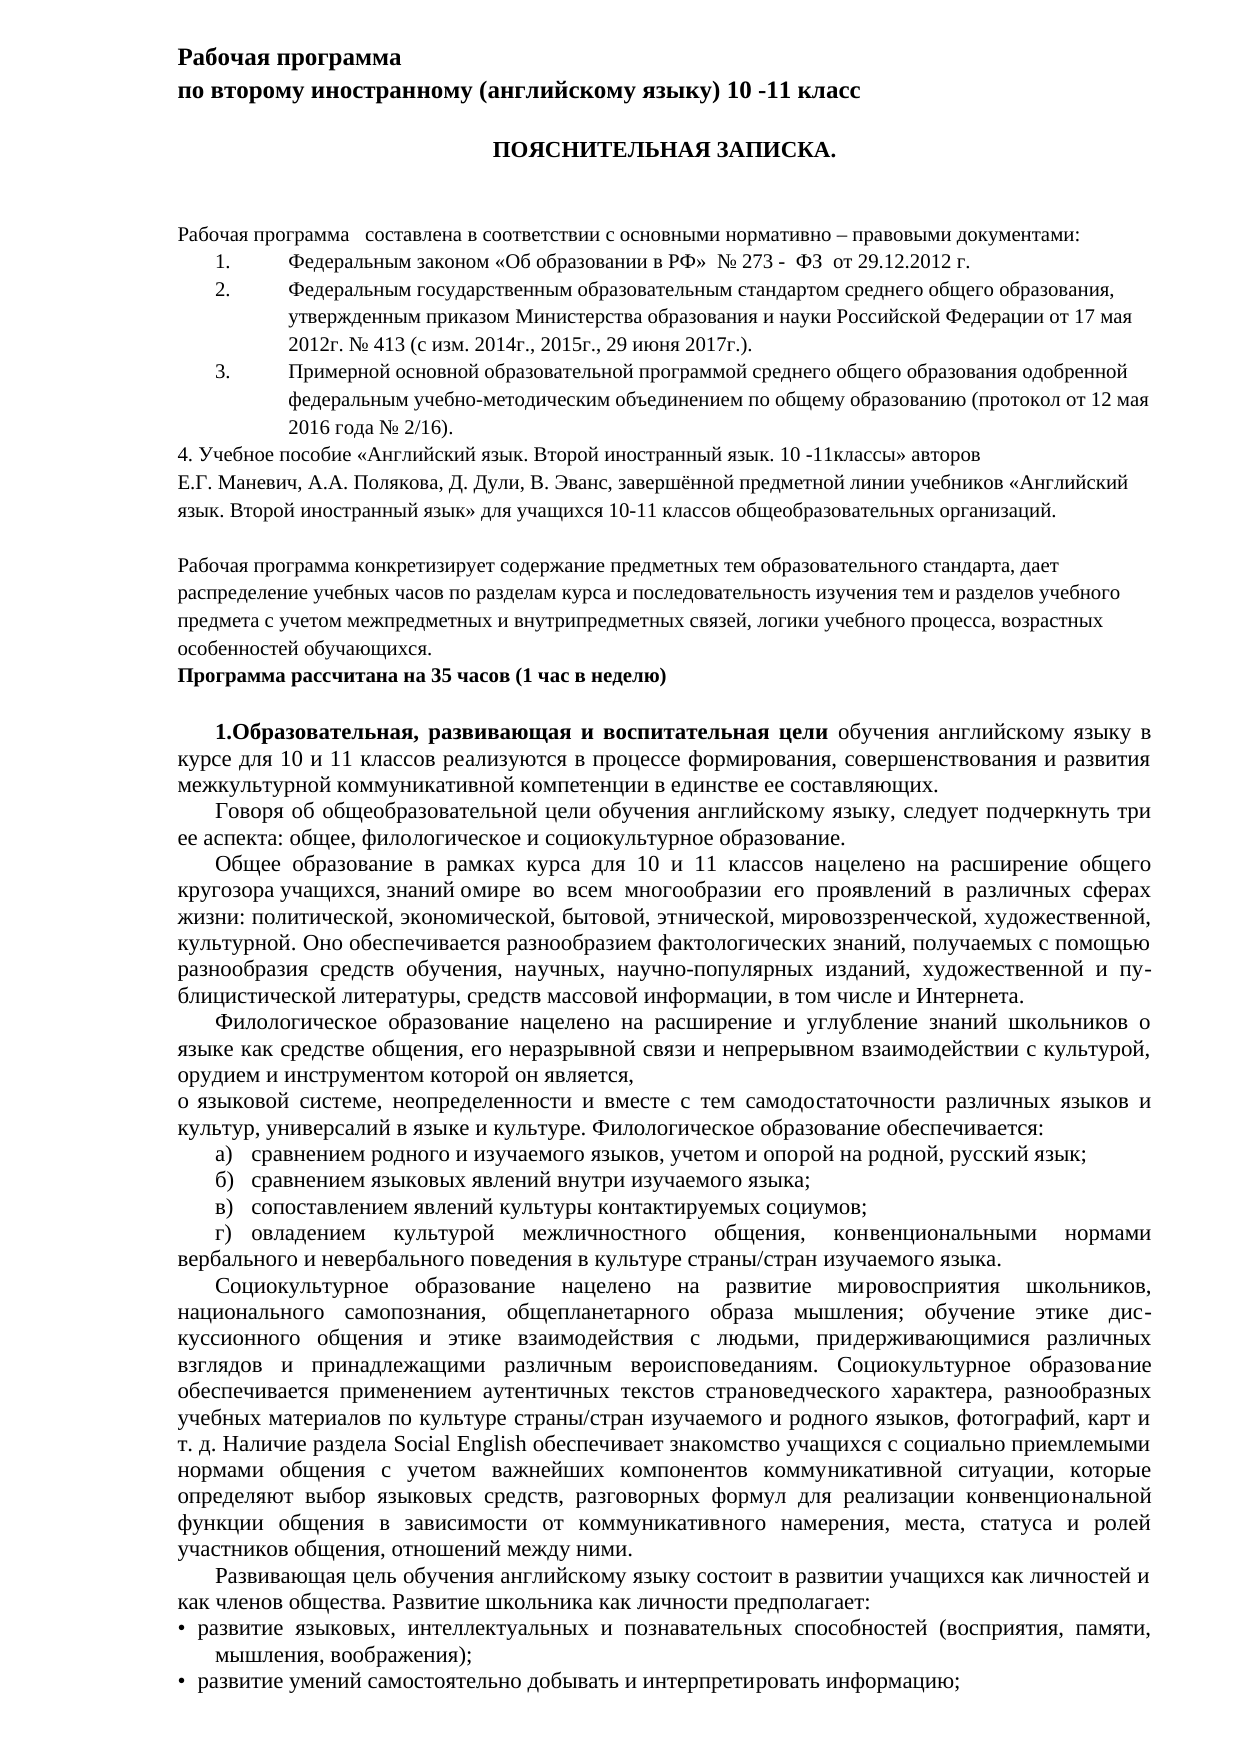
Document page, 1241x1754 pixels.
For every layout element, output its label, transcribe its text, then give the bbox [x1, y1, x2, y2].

text г) овладением культурой межличностного общения, конвенциональными нормами вербального и невербального поведения в культуре страны/стран изучаемого языка. [177, 1219, 1152, 1272]
text 1.Образовательная, развивающая и воспитательная цели обучения английскому языку в курсе для 10 и 11 классов реализуются в процессе формирования, совершенствования и развития межкультурной коммуникативной компетенции в единстве ее составляющих. [177, 718, 1152, 797]
text Говоря об общеобразовательной цели обучения английскому языку, следует подчеркнуть три ее аспекта: общее, филологическое и социокультурное образование. [177, 797, 1152, 850]
text Развивающая цель обучения английскому языку состоит в развитии учащихся как личностей и как членов общества. Развитие школьника как личности предполагает: [177, 1562, 1152, 1614]
list Примерной основной образовательной программой среднего общего образования одобренной федеральным учебно-методическим объединением по общему образованию (протокол от 12 мая 2016 года № 2/16). [215, 359, 1152, 439]
text б) сравнением языковых явлений внутри изучаемого языка; [177, 1166, 1152, 1193]
text о языковой системе, неопределенности и вместе с тем самодостаточности различных языков и культур, универсалий в языке и культуре. Филологическое образование обеспечивается: [177, 1087, 1152, 1140]
text Социокультурное образование нацелено на развитие мировосприятия школьников, национального самопознания, общепланетарного образа мышления; обучение этике дискуссионного общения и этике взаимодействия с людьми, придерживающимися различных взглядов и принадлежащими различным вероисповеданиям. Социокультурное образование обеспечивается применением аутентичных текстов страноведческого характера, разнообразных учебных материалов по культуре страны/стран изучаемого и родного языков, фотографий, карт и т. д. Наличие раздела Social English обеспечивает знакомство учащихся с социально приемлемыми нормами общения с учетом важнейших компонентов коммуникативной ситуации, которые определяют выбор языковых средств, разговорных формул для реализации конвенциональной функции общения в зависимости от коммуникативного намерения, места, статуса и ролей участников общения, отношений между ними. [177, 1272, 1152, 1562]
list Федеральным государственным образовательным стандартом среднего общего образования, утвержденным приказом Министерства образования и науки Российской Федерации от 17 мая 2012г. № 413 (с изм. 2014г., 2015г., 29 июня 2017г.). [215, 277, 1152, 356]
text Рабочая программа конкретизирует содержание предметных тем образовательного стандарта, дает распределение учебных часов по разделам курса и последовательность изучения тем и разделов учебного предмета с учетом межпредметных и внутрипредметных связей, логики учебного процесса, возрастных особенностей обучающихся. [177, 553, 1152, 659]
text в) сопоставлением явлений культуры контактируемых социумов; [177, 1193, 1152, 1219]
text ПОЯСНИТЕЛЬНАЯ ЗАПИСКА. [177, 136, 1152, 162]
list Федеральным законом «Об образовании в РФ» № 273 - ФЗ от 29.12.2012 г. [215, 249, 1152, 273]
text по второму иностранному (английскому языку) 10 -11 класс [177, 75, 1152, 104]
text Общее образование в рамках курса для 10 и 11 классов нацелено на расширение общего кругозора учащихся, знаний о мире во всем многообразии его проявлений в различных сферах жизни: политической, экономической, бытовой, этнической, мировоззренческой, художественной, культурной. Оно обеспечивается разнообразием фактологических знаний, получаемых с помощью разнообразия средств обучения, научных, научно-популярных изданий, художественной и публицистической литературы, средств массовой информации, в том числе и Интернета. [177, 850, 1152, 1008]
text Программа рассчитана на 35 часов (1 час в неделю) [177, 663, 1152, 687]
text Филологическое образование нацелено на расширение и углубление знаний школьников о языке как средстве общения, его неразрывной связи и непрерывном взаимодействии с культурой, орудием и инструментом которой он является, [177, 1008, 1152, 1087]
text а) сравнением родного и изучаемого языков, учетом и опорой на родной, русский язык; [177, 1140, 1152, 1166]
text • развитие умений самостоятельно добывать и интерпретировать информацию; [177, 1667, 1152, 1693]
text Рабочая программа составлена в соответствии с основными нормативно – правовыми документами: [177, 221, 1152, 246]
text 4. Учебное пособие «Английский язык. Второй иностранный язык. 10 -11классы» авторов [177, 442, 1152, 466]
text Рабочая программа [177, 42, 1152, 71]
text • развитие языковых, интеллектуальных и познавательных способностей (восприятия, памяти, мышления, воображения); [177, 1614, 1152, 1667]
text Е.Г. Маневич, А.А. Полякова, Д. Дули, В. Эванс, завершённой предметной линии учебников «Английский язык. Второй иностранный язык» для учащихся 10-11 классов общеобразовательных организаций. [177, 470, 1152, 522]
